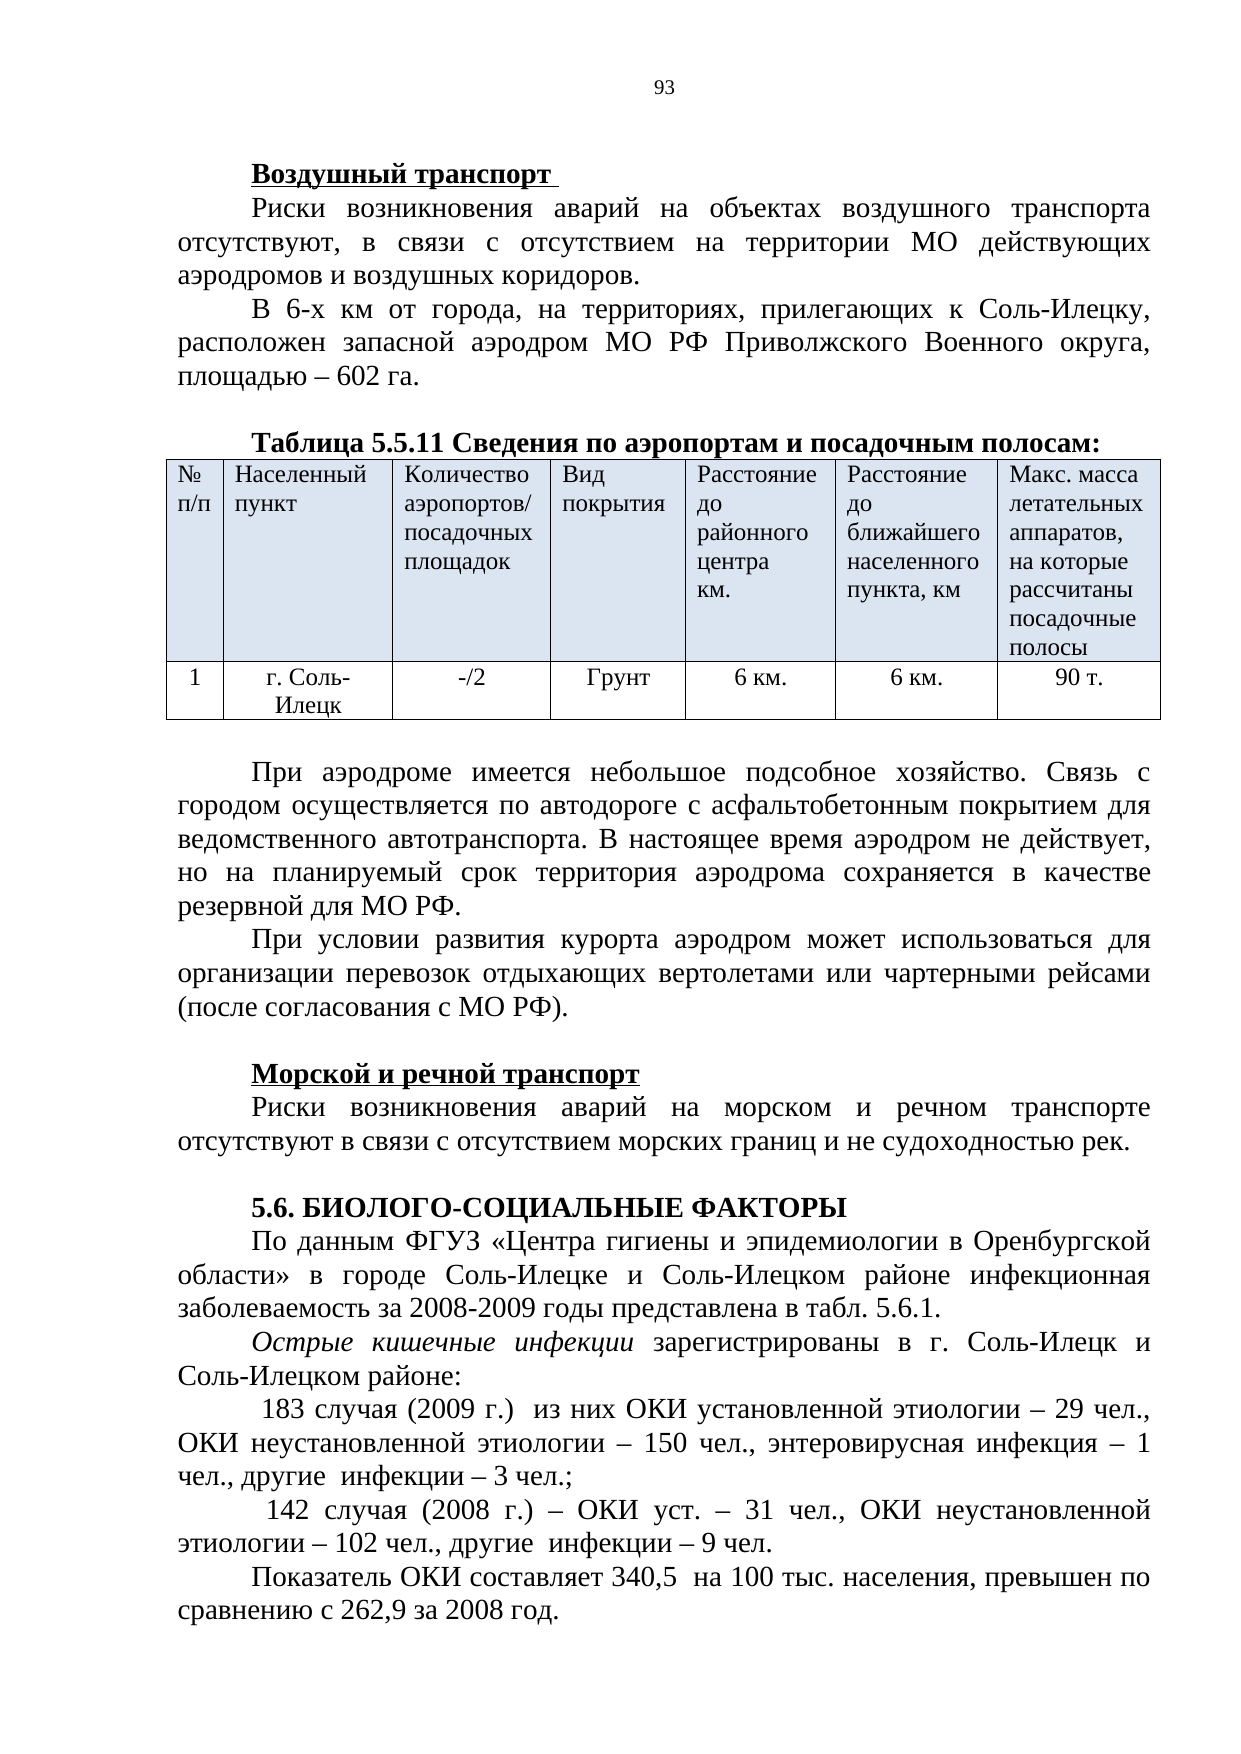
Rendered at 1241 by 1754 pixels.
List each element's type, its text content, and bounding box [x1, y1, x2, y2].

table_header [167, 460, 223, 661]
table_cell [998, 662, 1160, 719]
text В 6-х км от города, на территориях, прилегающих к Соль-Илецку, расположен запасной аэродром МО РФ Приволжского Военного округа, площадью – 602 га. [177, 291, 1152, 391]
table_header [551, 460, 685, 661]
text 183 случая (2009 г.) из них ОКИ установленной этиологии – 29 чел., ОКИ неустановленной этиологии – 150 чел., энтеровирусная инфекция – 1 чел., другие инфекции – 3 чел.; [177, 1391, 1152, 1492]
text Таблица 5.5.11 Сведения по аэропортам и посадочным полосам: [177, 425, 1152, 458]
text По данным ФГУЗ «Центра гигиены и эпидемиологии в Оренбургской области» в городе Соль-Илецке и Соль-Илецком районе инфекционная заболеваемость за 2008-2009 годы представлена в табл. 5.6.1. [177, 1223, 1152, 1324]
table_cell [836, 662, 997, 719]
text Острые кишечные инфекции зарегистрированы в г. Соль-Илецк и Соль-Илецком районе: [177, 1324, 1152, 1391]
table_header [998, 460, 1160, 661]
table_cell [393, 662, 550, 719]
text 142 случая (2008 г.) – ОКИ уст. – 31 чел., ОКИ неустановленной этиологии – 102 чел., другие инфекции – 9 чел. [177, 1492, 1152, 1559]
text Риски возникновения аварий на объектах воздушного транспорта отсутствуют, в связи с отсутствием на территории МО действующих аэродромов и воздушных коридоров. [177, 190, 1152, 291]
text Морской и речной транспорт [177, 1056, 1152, 1089]
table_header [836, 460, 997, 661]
text Показатель ОКИ составляет 340,5 на 100 тыс. населения, превышен по сравнению с 262,9 за 2008 год. [177, 1559, 1152, 1626]
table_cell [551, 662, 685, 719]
text 5.6. БИОЛОГО-СОЦИАЛЬНЫЕ ФАКТОРЫ [177, 1190, 1152, 1223]
text Риски возникновения аварий на морском и речном транспорте отсутствуют в связи с отсутствием морских границ и не судоходностью рек. [177, 1089, 1152, 1156]
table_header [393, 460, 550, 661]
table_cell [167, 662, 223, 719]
text При аэродроме имеется небольшое подсобное хозяйство. Связь с городом осуществляется по автодороге с асфальтобетонным покрытием для ведомственного автотранспорта. В настоящее время аэродром не действует, но на планируемый срок территория аэродрома сохраняется в качестве резервной для МО РФ. [177, 754, 1152, 922]
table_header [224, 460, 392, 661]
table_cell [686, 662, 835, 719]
text Воздушный транспорт [177, 157, 1152, 190]
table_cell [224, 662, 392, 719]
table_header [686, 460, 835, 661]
text При условии развития курорта аэродром может использоваться для организации перевозок отдыхающих вертолетами или чартерными рейсами (после согласования с МО РФ). [177, 922, 1152, 1022]
